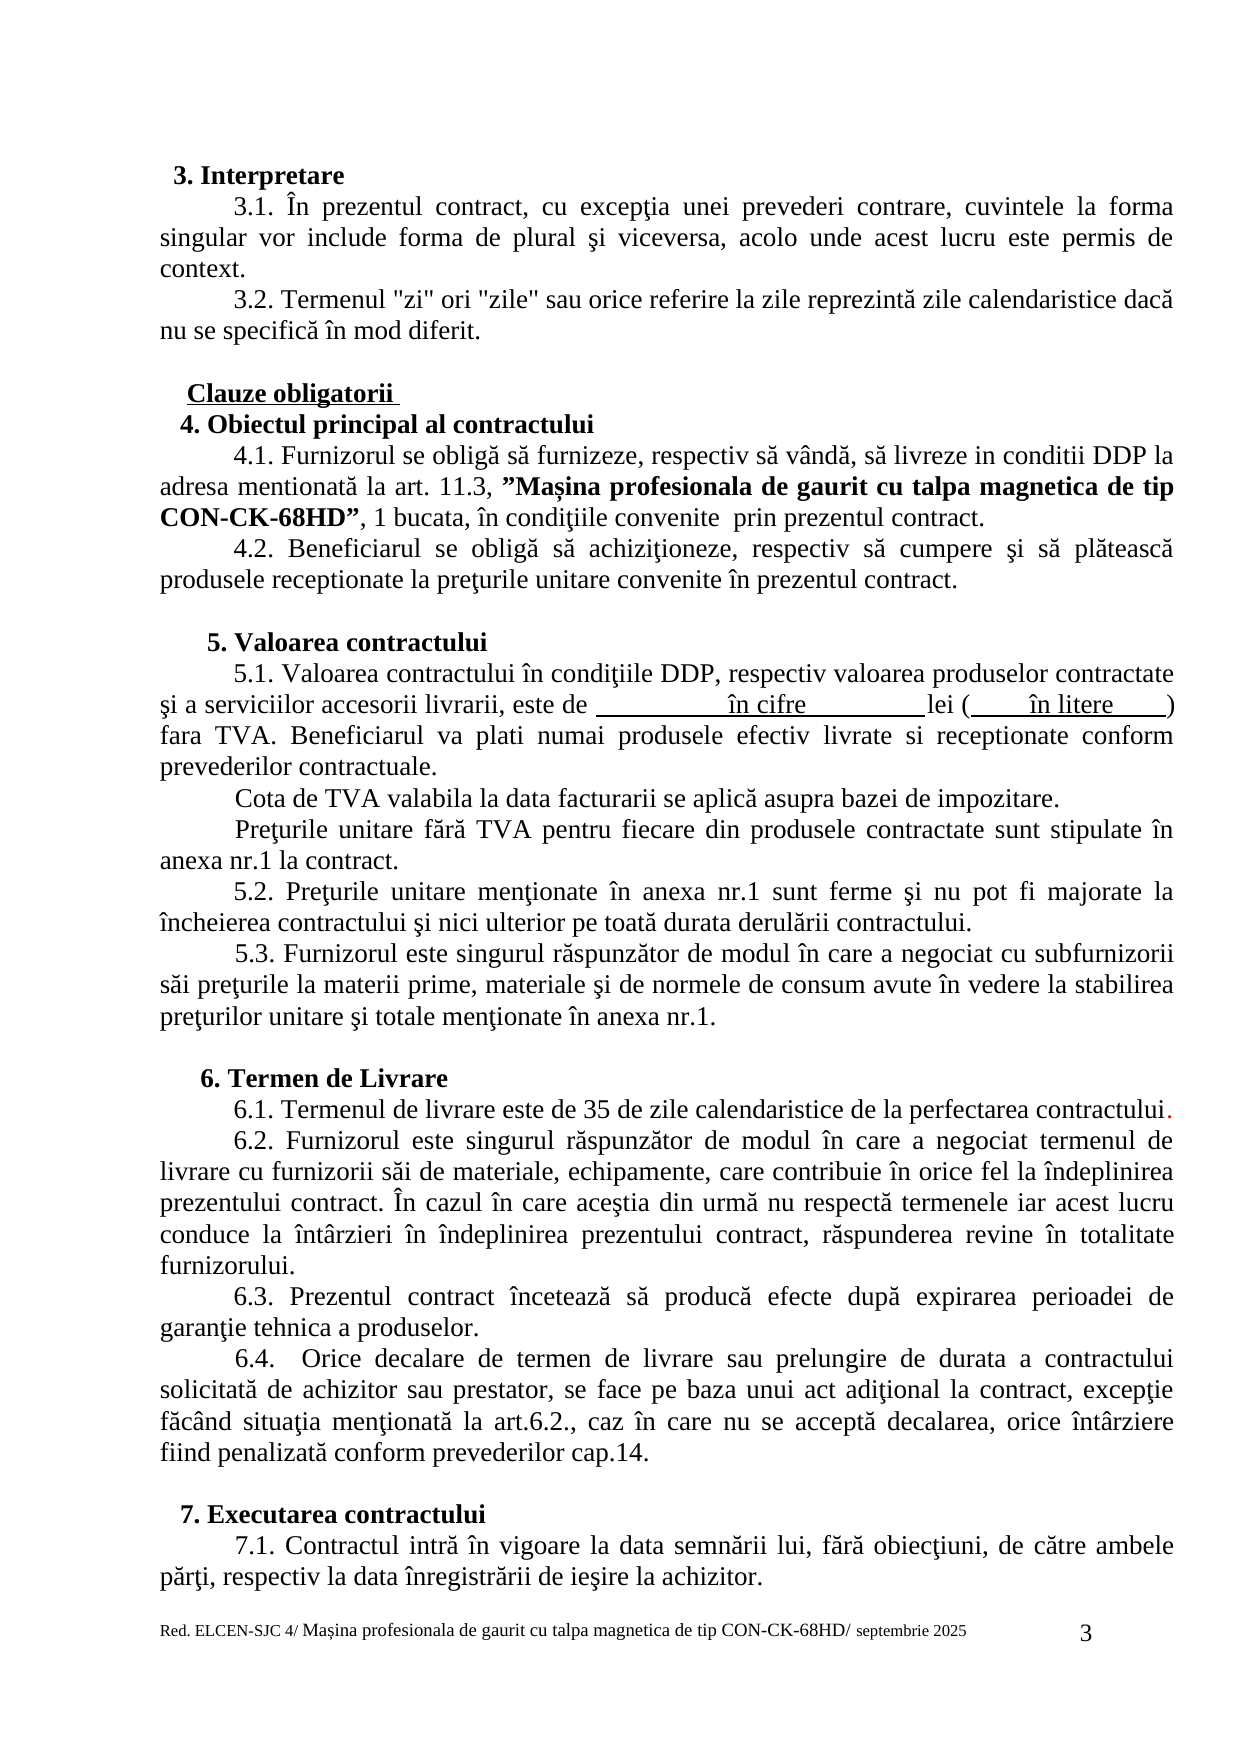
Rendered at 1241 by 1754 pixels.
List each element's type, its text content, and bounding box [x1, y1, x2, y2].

text 3.2. Termenul "zi" ori "zile" sau orice referire la zile reprezintă zile calendaristice dacă nu se specifică în mod diferit. [159, 283, 1175, 346]
text Preţurile unitare fără TVA pentru fiecare din produsele contractate sunt stipulate în anexa nr.1 la contract. [159, 813, 1175, 875]
text 5.1. Valoarea contractului în condiţiile DDP, respectiv valoarea produselor contractate şi a serviciilor accesorii livrarii, este de în cifre lei ( în litere ) fara TVA. Beneficiarul va plati numai produsele efectiv livrate si receptionate conform prevederilor contractuale. [159, 657, 1175, 782]
text Clauze obligatorii [159, 377, 1175, 408]
text 7.1. Contractul intră în vigoare la data semnării lui, fără obiecţiuni, de către ambele părţi, respectiv la data înregistrării de ieşire la achizitor. [159, 1529, 1175, 1591]
text 7. Executarea contractului [159, 1498, 1175, 1529]
text 3. Interpretare [159, 159, 1175, 190]
text 6. Termen de Livrare [159, 1062, 1175, 1093]
text 5.3. Furnizorul este singurul răspunzător de modul în care a negociat cu subfurnizorii săi preţurile la materii prime, materiale şi de normele de consum avute în vedere la stabilirea preţurilor unitare şi totale menţionate în anexa nr.1. [159, 937, 1175, 1031]
text 5. Valoarea contractului [159, 626, 1175, 657]
text 6.1. Termenul de livrare este de 35 de zile calendaristice de la perfectarea contractului. [159, 1093, 1175, 1124]
text 6.4. Orice decalare de termen de livrare sau prelungire de durata a contractului solicitată de achizitor sau prestator, se face pe baza unui act adiţional la contract, excepţie făcând situaţia menţionată la art.6.2., caz în care nu se acceptă decalarea, orice întârziere fiind penalizată conform prevederilor cap.14. [159, 1342, 1175, 1467]
text 6.3. Prezentul contract încetează să producă efecte după expirarea perioadei de garanţie tehnica a produselor. [159, 1280, 1175, 1342]
text 4.1. Furnizorul se obligă să furnizeze, respectiv să vândă, să livreze in conditii DDP la adresa mentionată la art. 11.3, ”Mașina profesionala de gaurit cu talpa magnetica de tip CON-CK-68HD”, 1 bucata, în condiţiile convenite prin prezentul contract. [159, 439, 1175, 532]
text 5.2. Preţurile unitare menţionate în anexa nr.1 sunt ferme şi nu pot fi majorate la încheierea contractului şi nici ulterior pe toată durata derulării contractului. [159, 875, 1175, 937]
text 4.2. Beneficiarul se obligă să achiziţioneze, respectiv să cumpere şi să plătească produsele receptionate la preţurile unitare convenite în prezentul contract. [159, 532, 1175, 595]
text 4. Obiectul principal al contractului [159, 408, 1175, 439]
text Cota de TVA valabila la data facturarii se aplică asupra bazei de impozitare. [159, 782, 1175, 813]
text 6.2. Furnizorul este singurul răspunzător de modul în care a negociat termenul de livrare cu furnizorii săi de materiale, echipamente, care contribuie în orice fel la îndeplinirea prezentului contract. În cazul în care aceştia din urmă nu respectă termenele iar acest lucru conduce la întârzieri în îndeplinirea prezentului contract, răspunderea revine în totalitate furnizorului. [159, 1124, 1175, 1280]
text 3.1. În prezentul contract, cu excepţia unei prevederi contrare, cuvintele la forma singular vor include forma de plural şi viceversa, acolo unde acest lucru este permis de context. [159, 190, 1175, 283]
